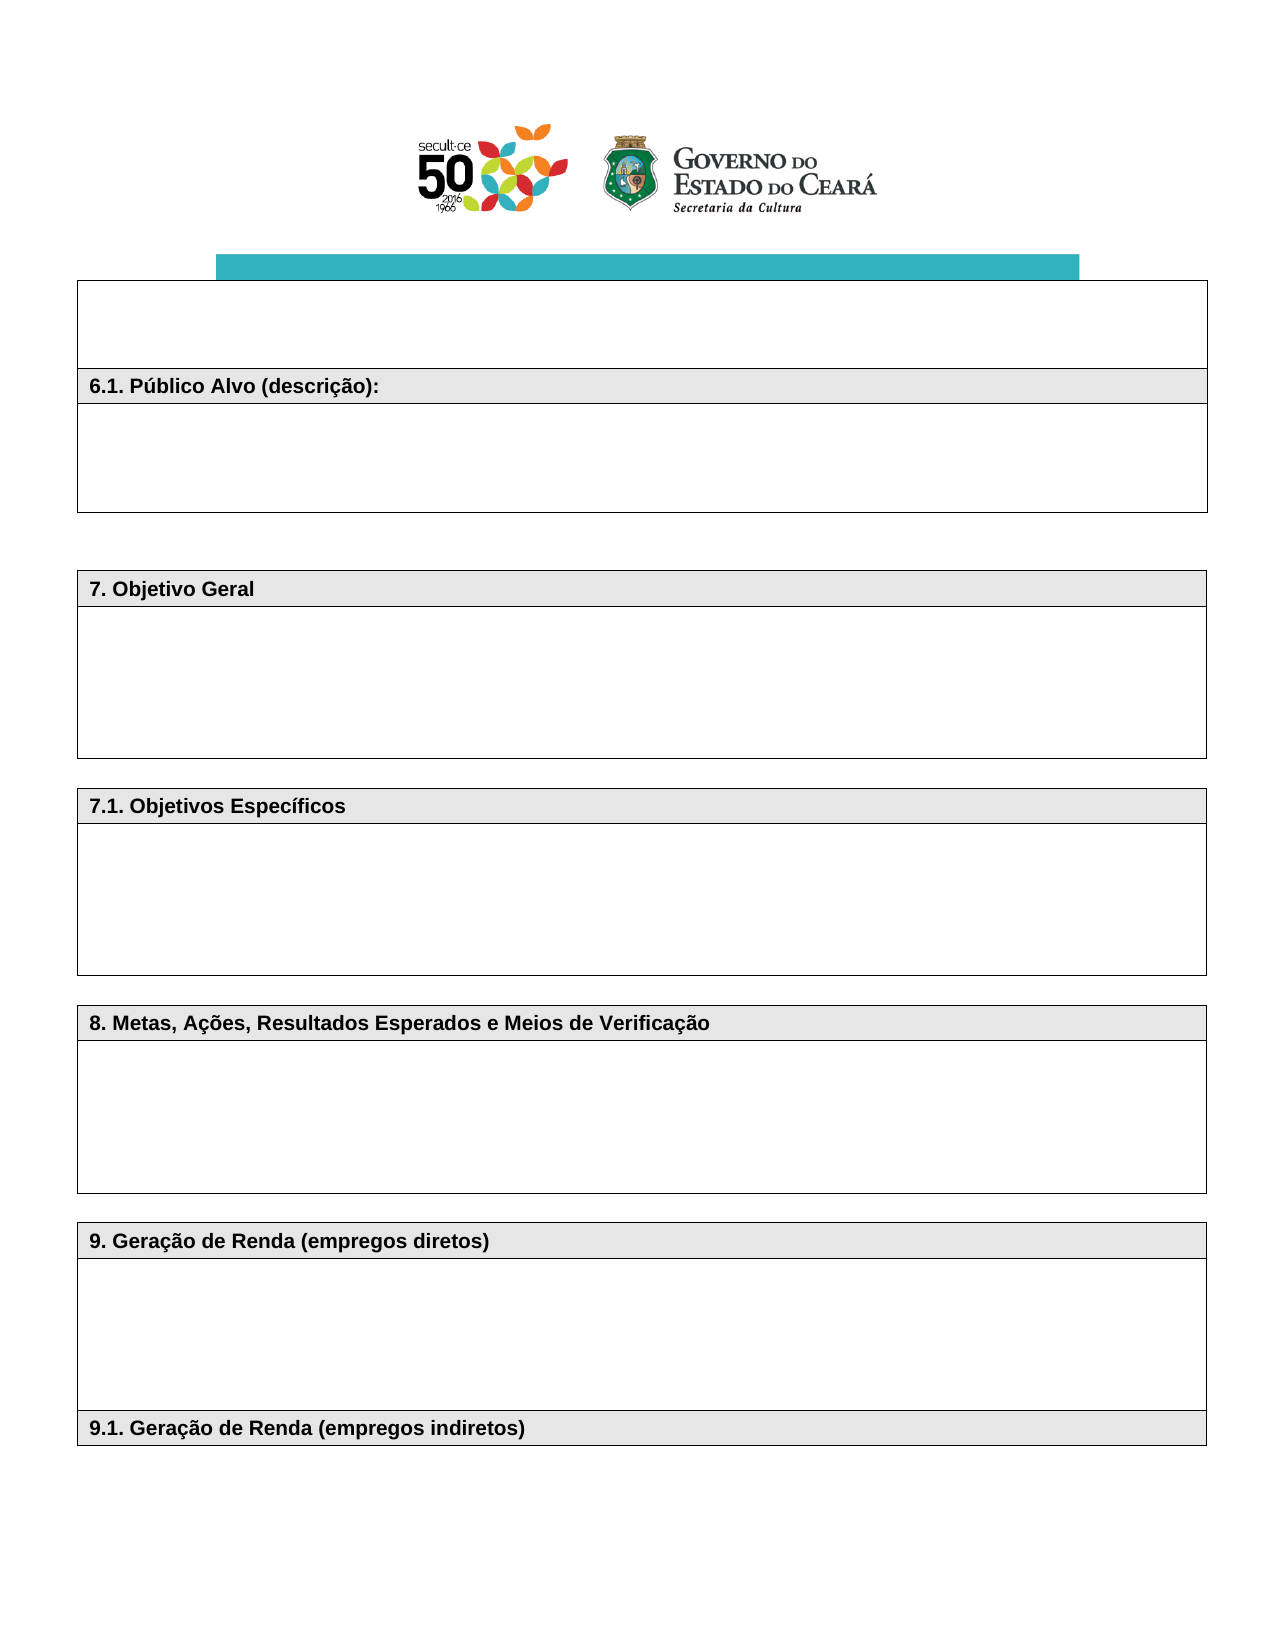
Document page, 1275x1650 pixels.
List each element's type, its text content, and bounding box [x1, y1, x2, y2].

table_header 7. Objetivo Geral [78, 571, 1206, 606]
table_header 9. Geração de Renda (empregos diretos) [78, 1223, 1206, 1258]
table_cell [78, 404, 1207, 512]
table_cell [78, 1041, 1206, 1192]
table_cell [78, 1259, 1206, 1410]
table_header 8. Metas, Ações, Resultados Esperados e Meios de Verificação [78, 1006, 1206, 1040]
table_cell [78, 824, 1206, 975]
table_cell 9.1. Geração de Renda (empregos indiretos) [78, 1411, 1206, 1445]
picture [214, 73, 1080, 280]
table_cell 6.1. Público Alvo (descrição): [78, 369, 1207, 403]
table_cell [78, 607, 1206, 758]
table_header 7.1. Objetivos Específicos [78, 789, 1206, 823]
table_cell [78, 281, 1207, 368]
